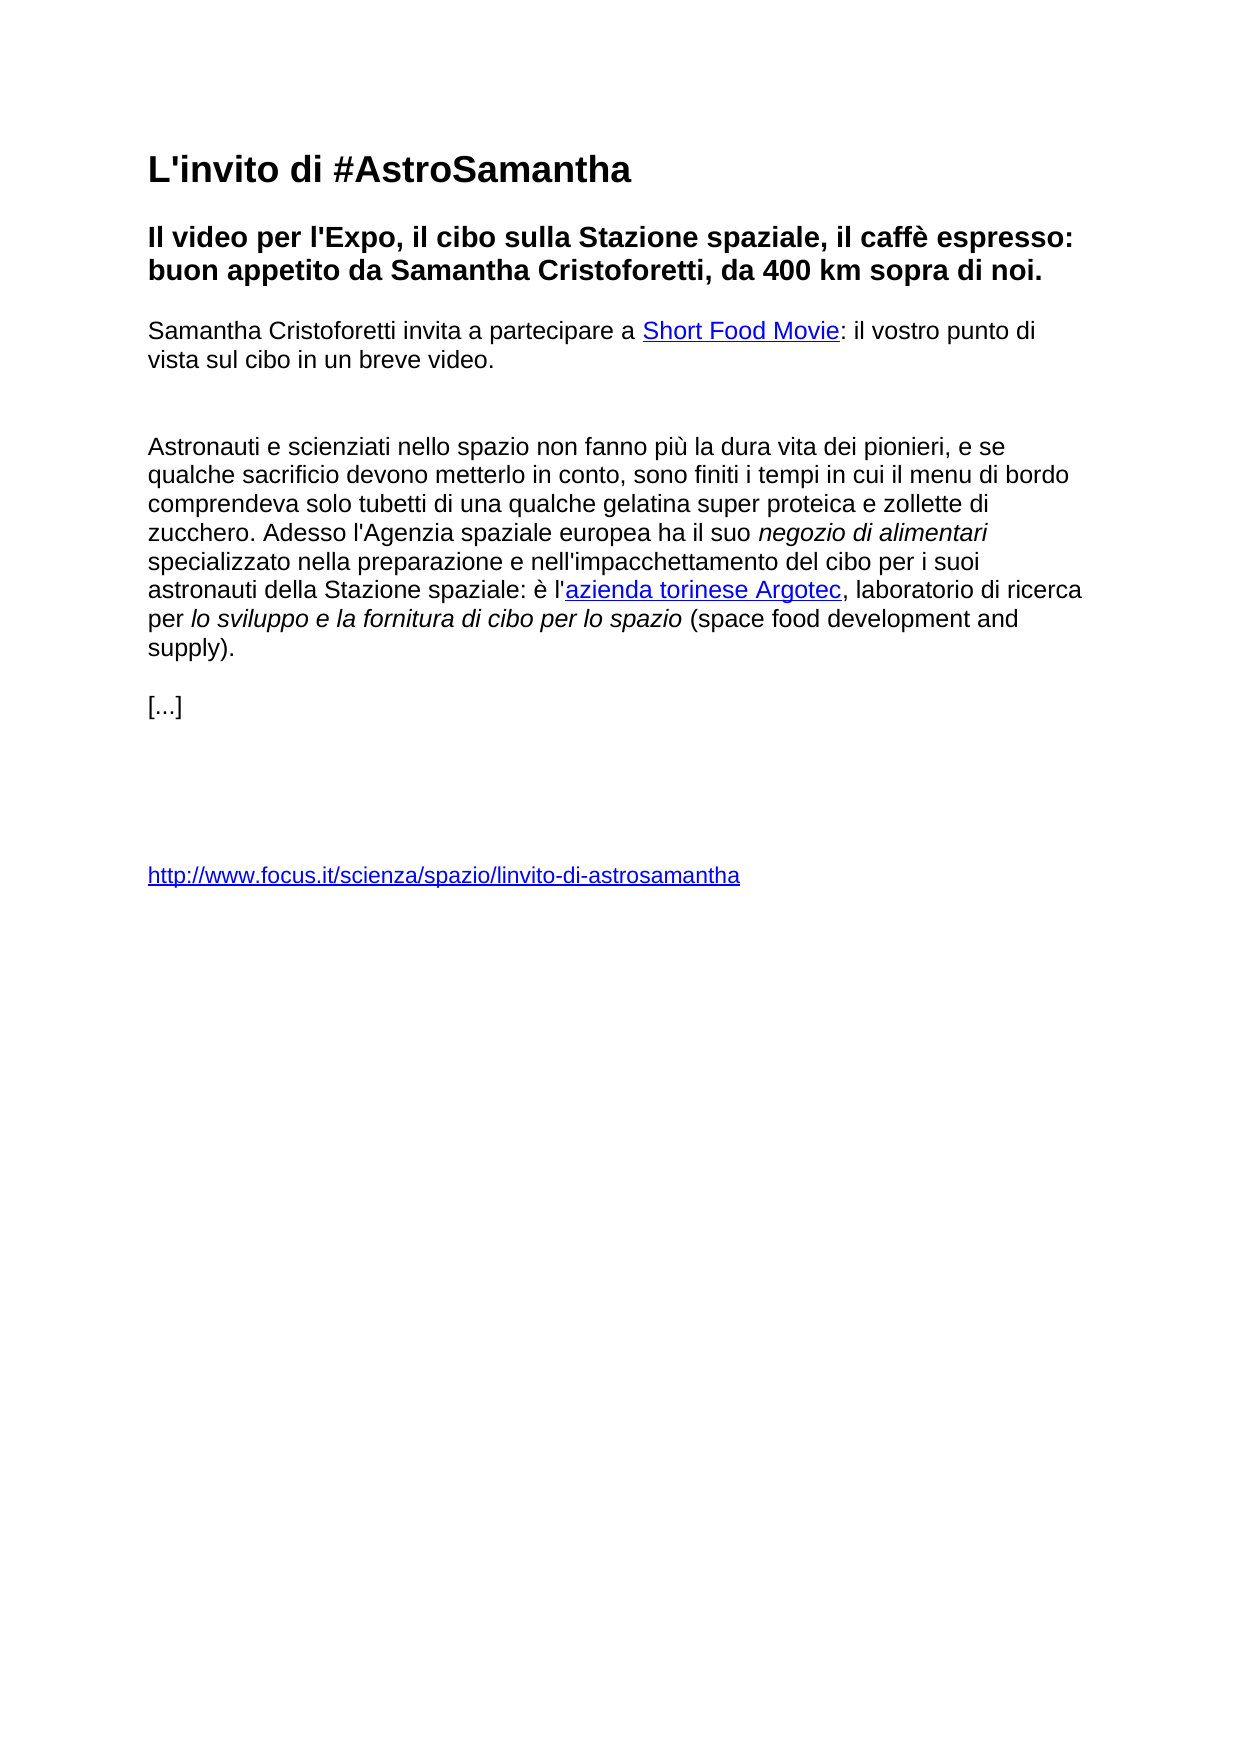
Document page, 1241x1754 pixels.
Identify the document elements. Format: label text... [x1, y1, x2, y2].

text Astronauti e scienziati nello spazio non fanno più la dura vita dei pionieri, e se qualche sacrificio devono metterlo in conto, sono finiti i tempi in cui il menu di bordo comprendeva solo tubetti di una qualche gelatina super proteica e zollette di zucchero. Adesso l'Agenzia spaziale europea ha il suo negozio di alimentari specializzato nella preparazione e nell'impacchettamento del cibo per i suoi astronauti della Stazione spaziale: è l'azienda torinese Argotec, laboratorio di ricerca per lo sviluppo e la fornitura di cibo per lo spazio (space food development and supply). [148, 432, 1093, 662]
text http://www.focus.it/scienza/spazio/linvito-di-astrosamantha [148, 862, 1093, 888]
text L'invito di #AstroSamantha [148, 148, 1093, 191]
text Il video per l'Expo, il cibo sulla Stazione spaziale, il caffè espresso: buon appetito da Samantha Cristoforetti, da 400 km sopra di noi. [148, 220, 1093, 287]
text [...] [148, 691, 1093, 719]
text Samantha Cristoforetti invita a partecipare a Short Food Movie: il vostro punto di vista sul cibo in un breve video. [148, 316, 1093, 374]
